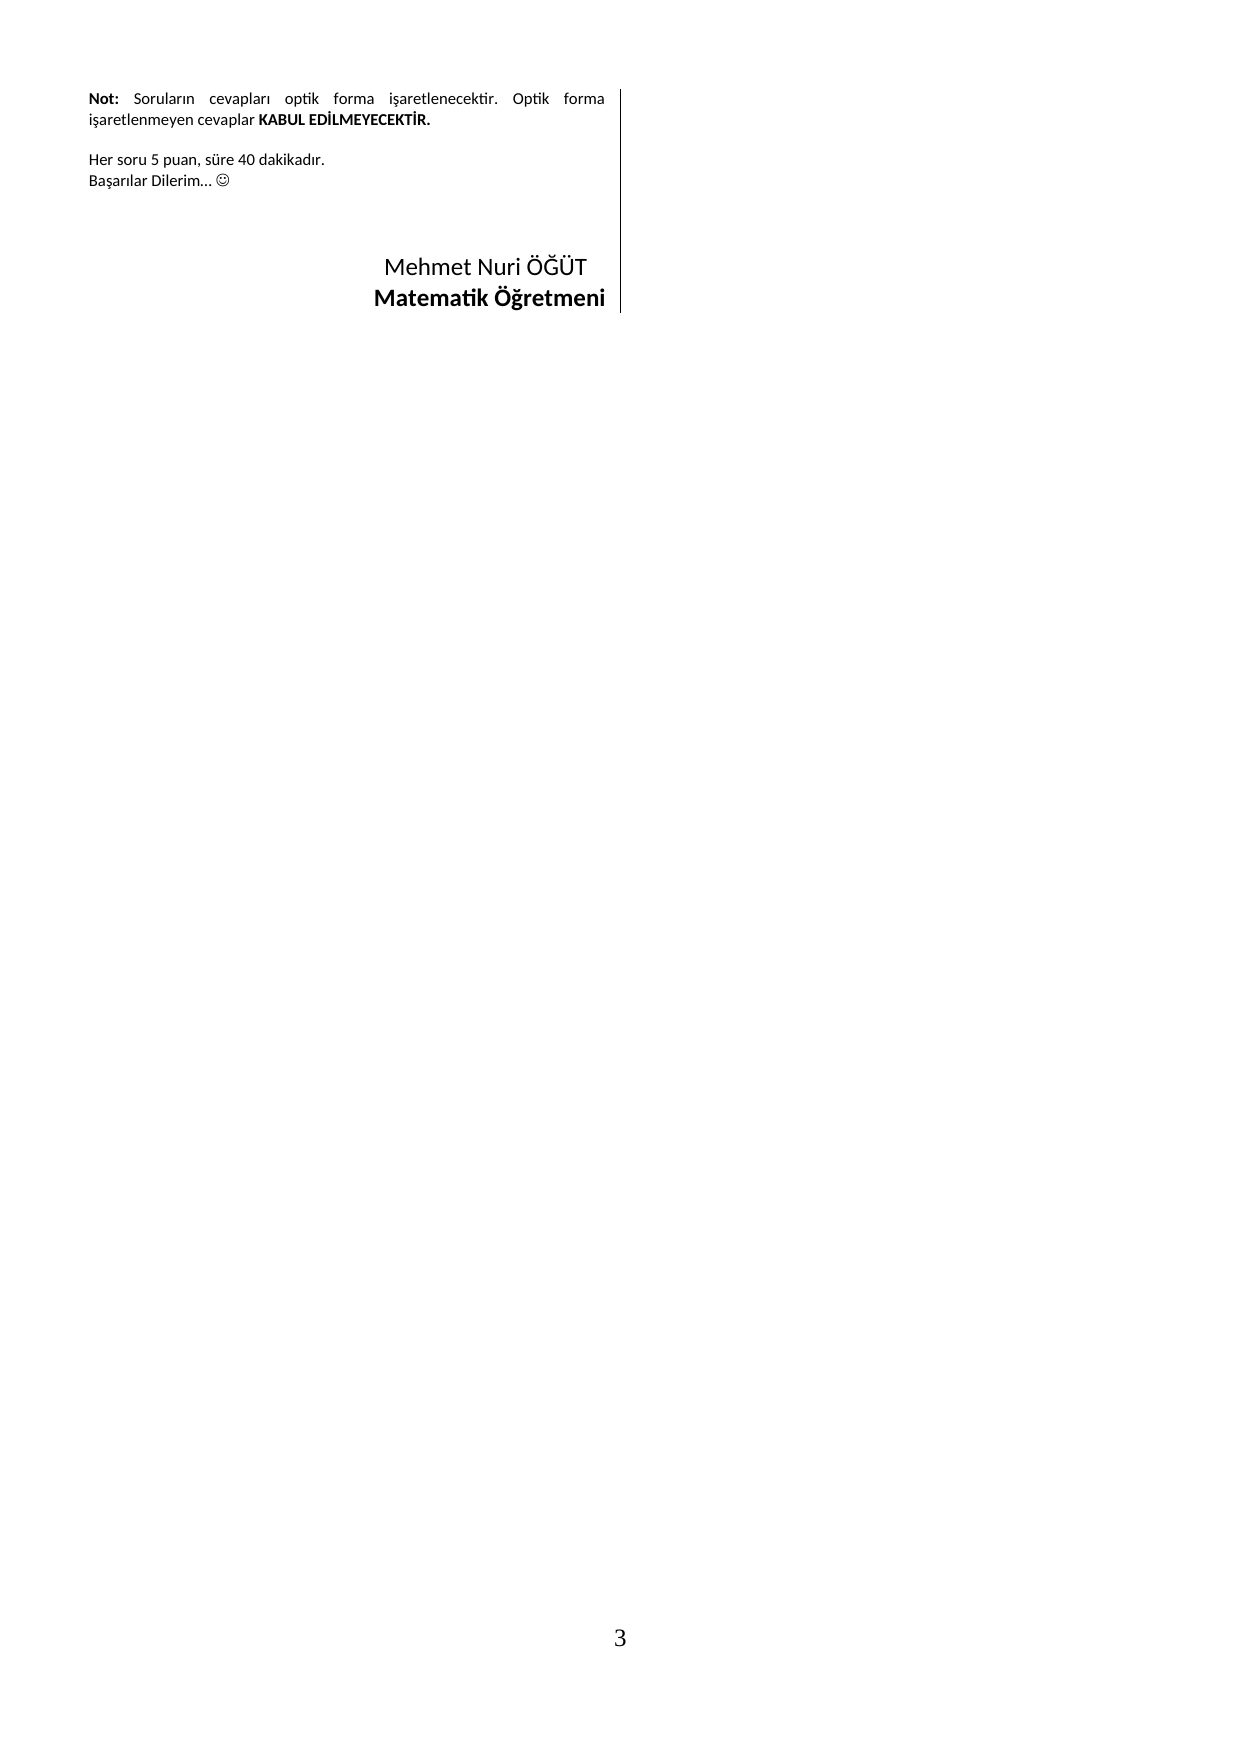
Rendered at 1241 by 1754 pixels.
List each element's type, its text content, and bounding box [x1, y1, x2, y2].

text Başarılar Dilerim… [89, 170, 605, 190]
text Matematik Öğretmeni [89, 282, 605, 312]
text Her soru 5 puan, süre 40 dakikadır. [89, 149, 605, 170]
text Not: Soruların cevapları optik forma işaretlenecektir. Optik forma işaretlenmeyen cevaplar KABUL EDİLMEYECEKTİR. [89, 89, 605, 129]
text Mehmet Nuri ÖĞÜT [89, 251, 605, 282]
